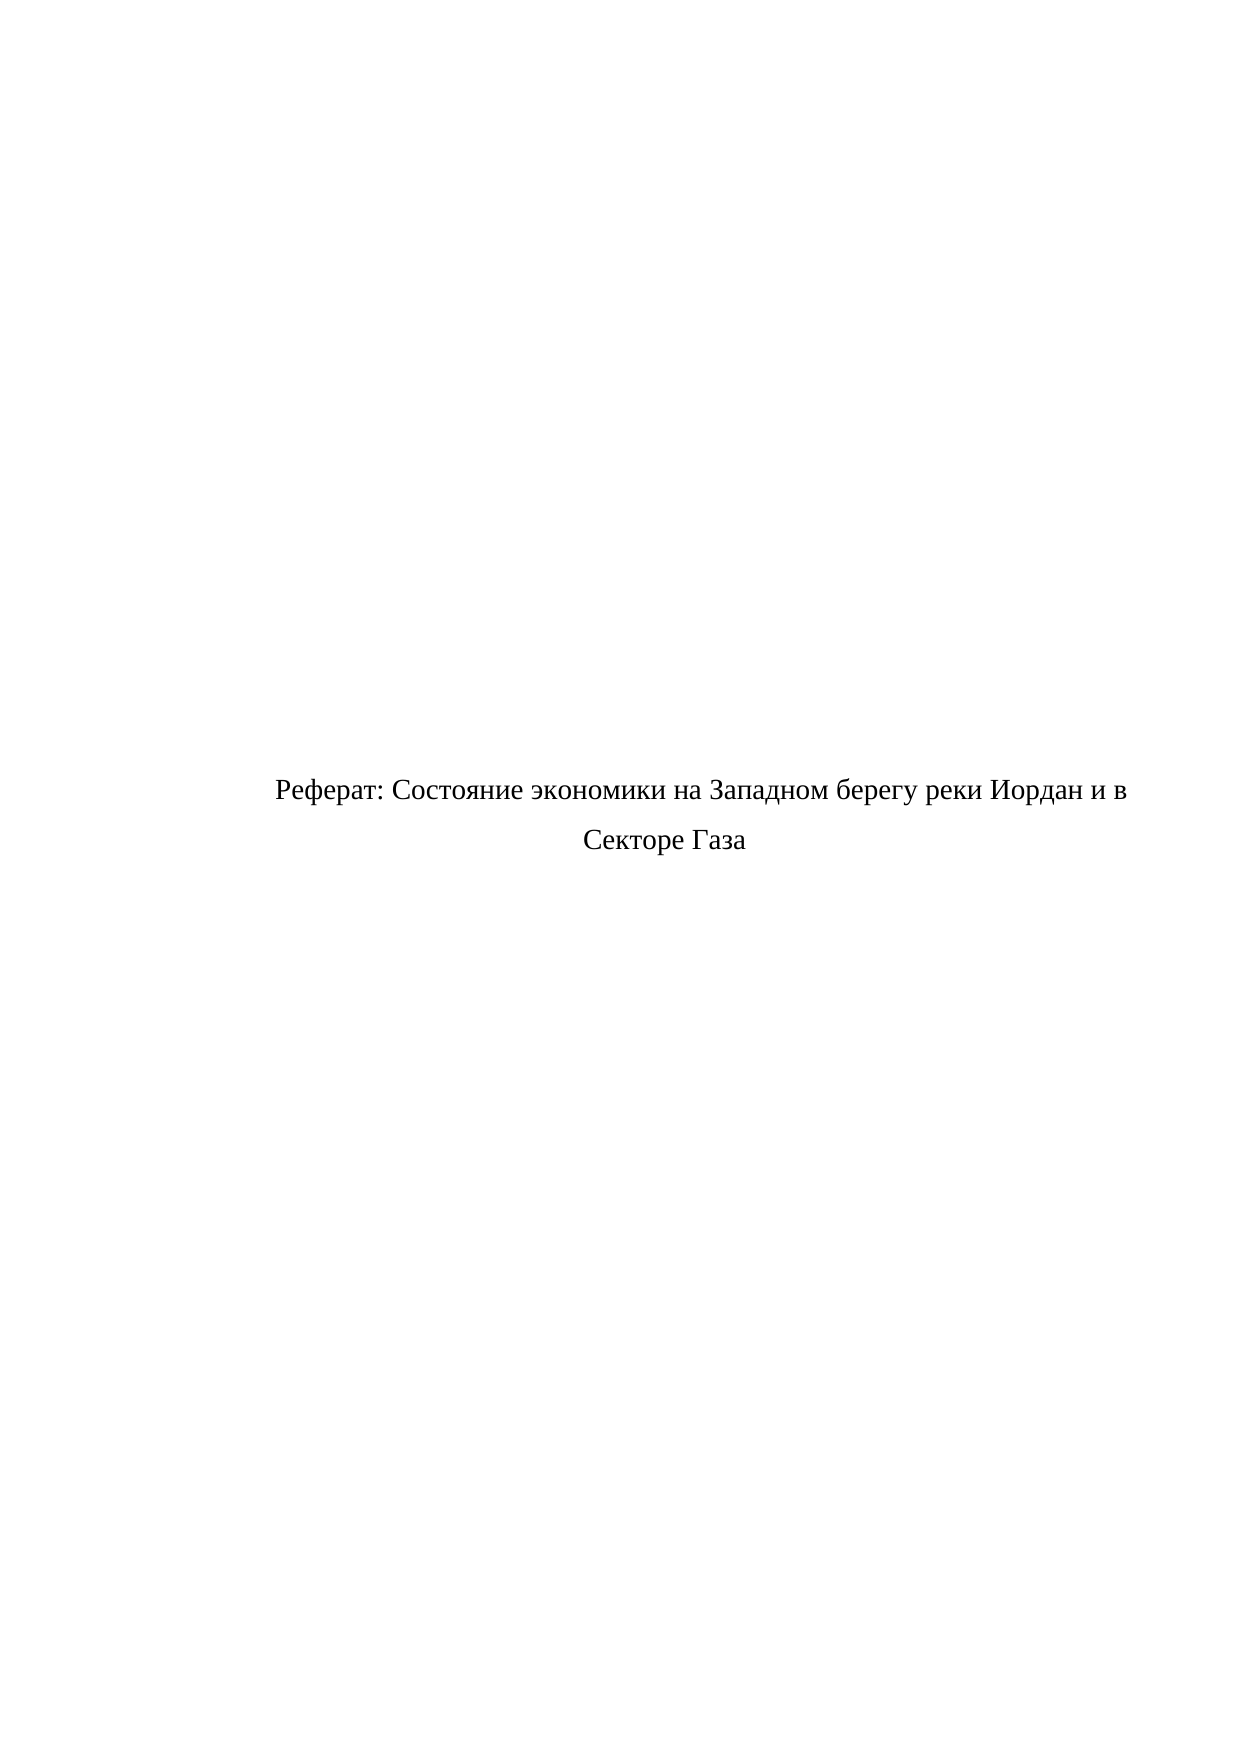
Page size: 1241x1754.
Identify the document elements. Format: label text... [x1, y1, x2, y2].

text Реферат: Состояние экономики на Западном берегу реки Иордан и в Секторе Газа [177, 772, 1152, 856]
